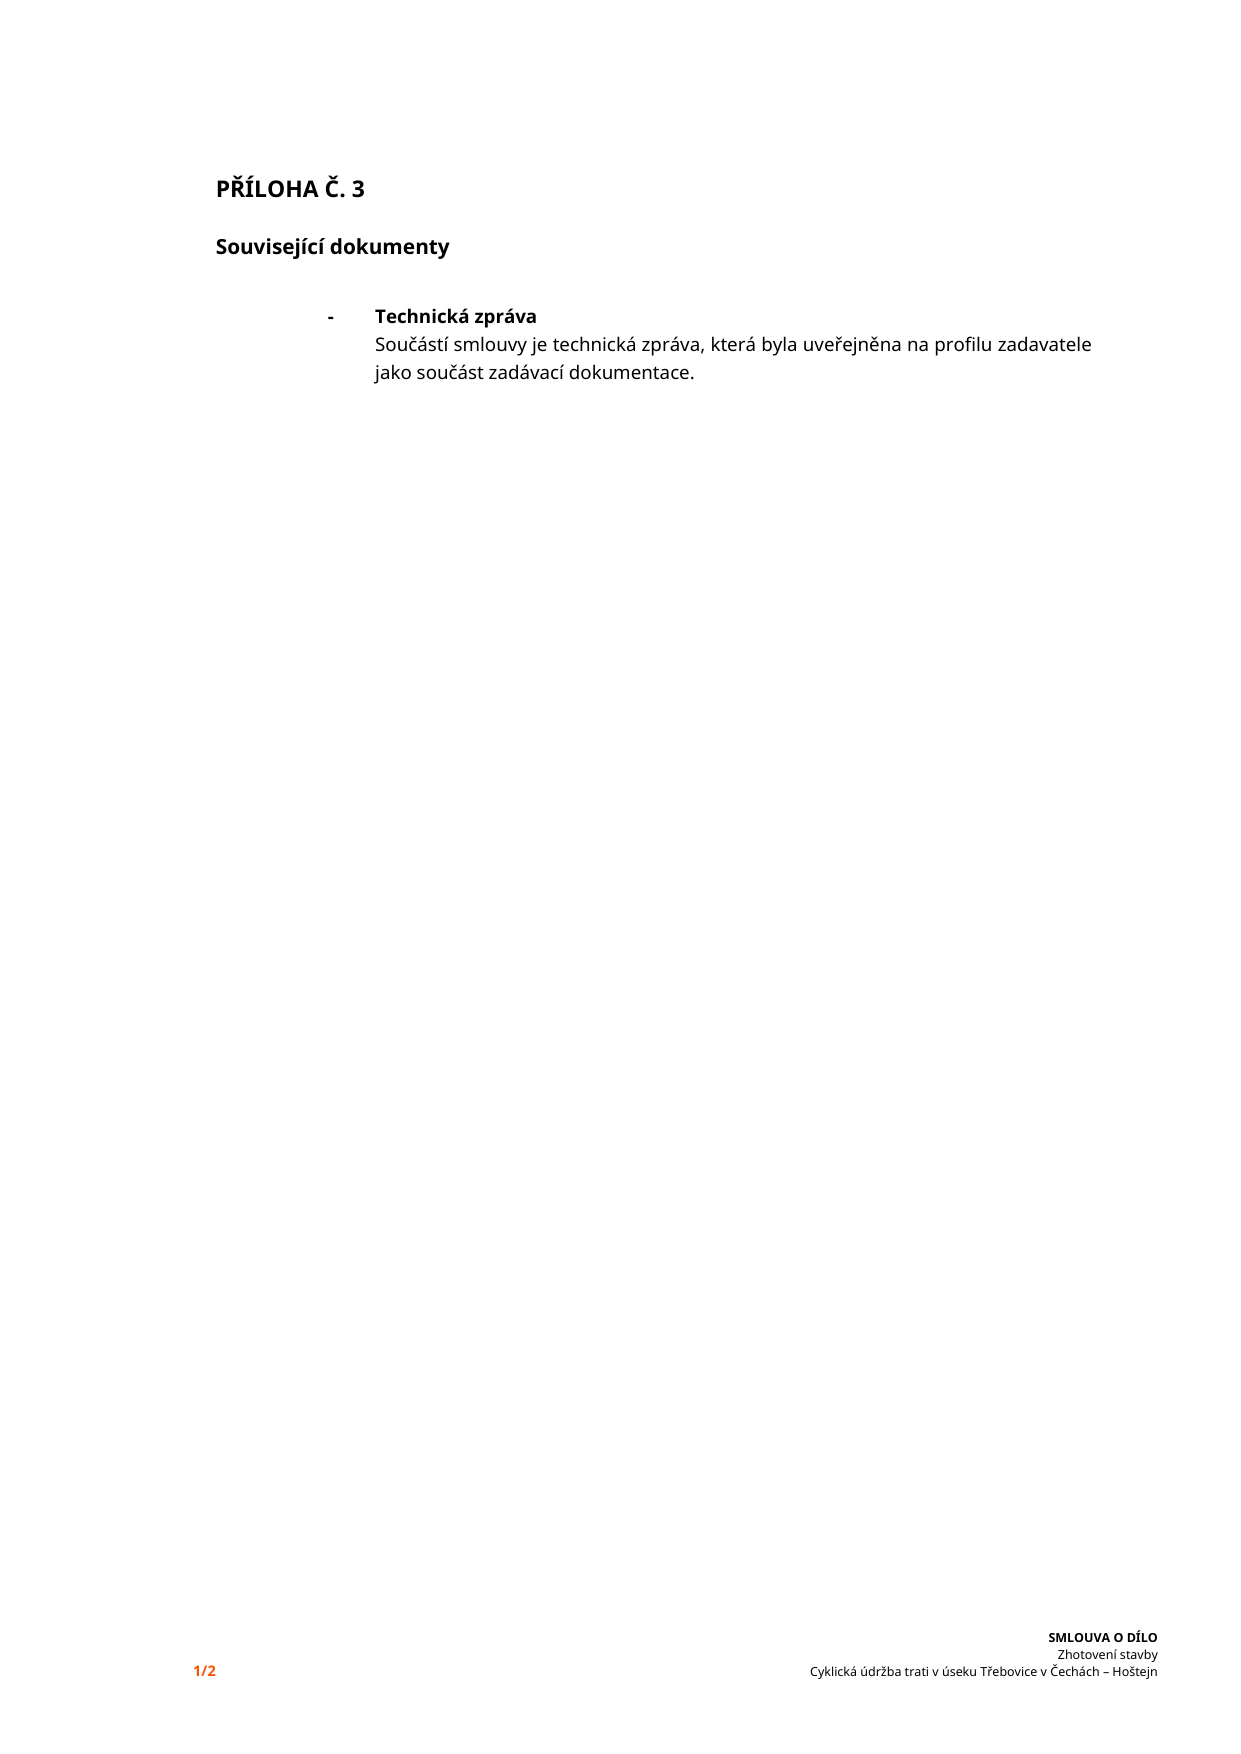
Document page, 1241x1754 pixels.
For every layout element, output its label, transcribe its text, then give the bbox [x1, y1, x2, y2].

text Příloha č. 3 [216, 172, 1093, 204]
list Technická zpráva [328, 304, 1093, 329]
text Součástí smlouvy je technická zpráva, která byla uveřejněna na profilu zadavatele jako součást zadávací dokumentace. [375, 332, 1093, 385]
text Související dokumenty [216, 232, 1093, 260]
